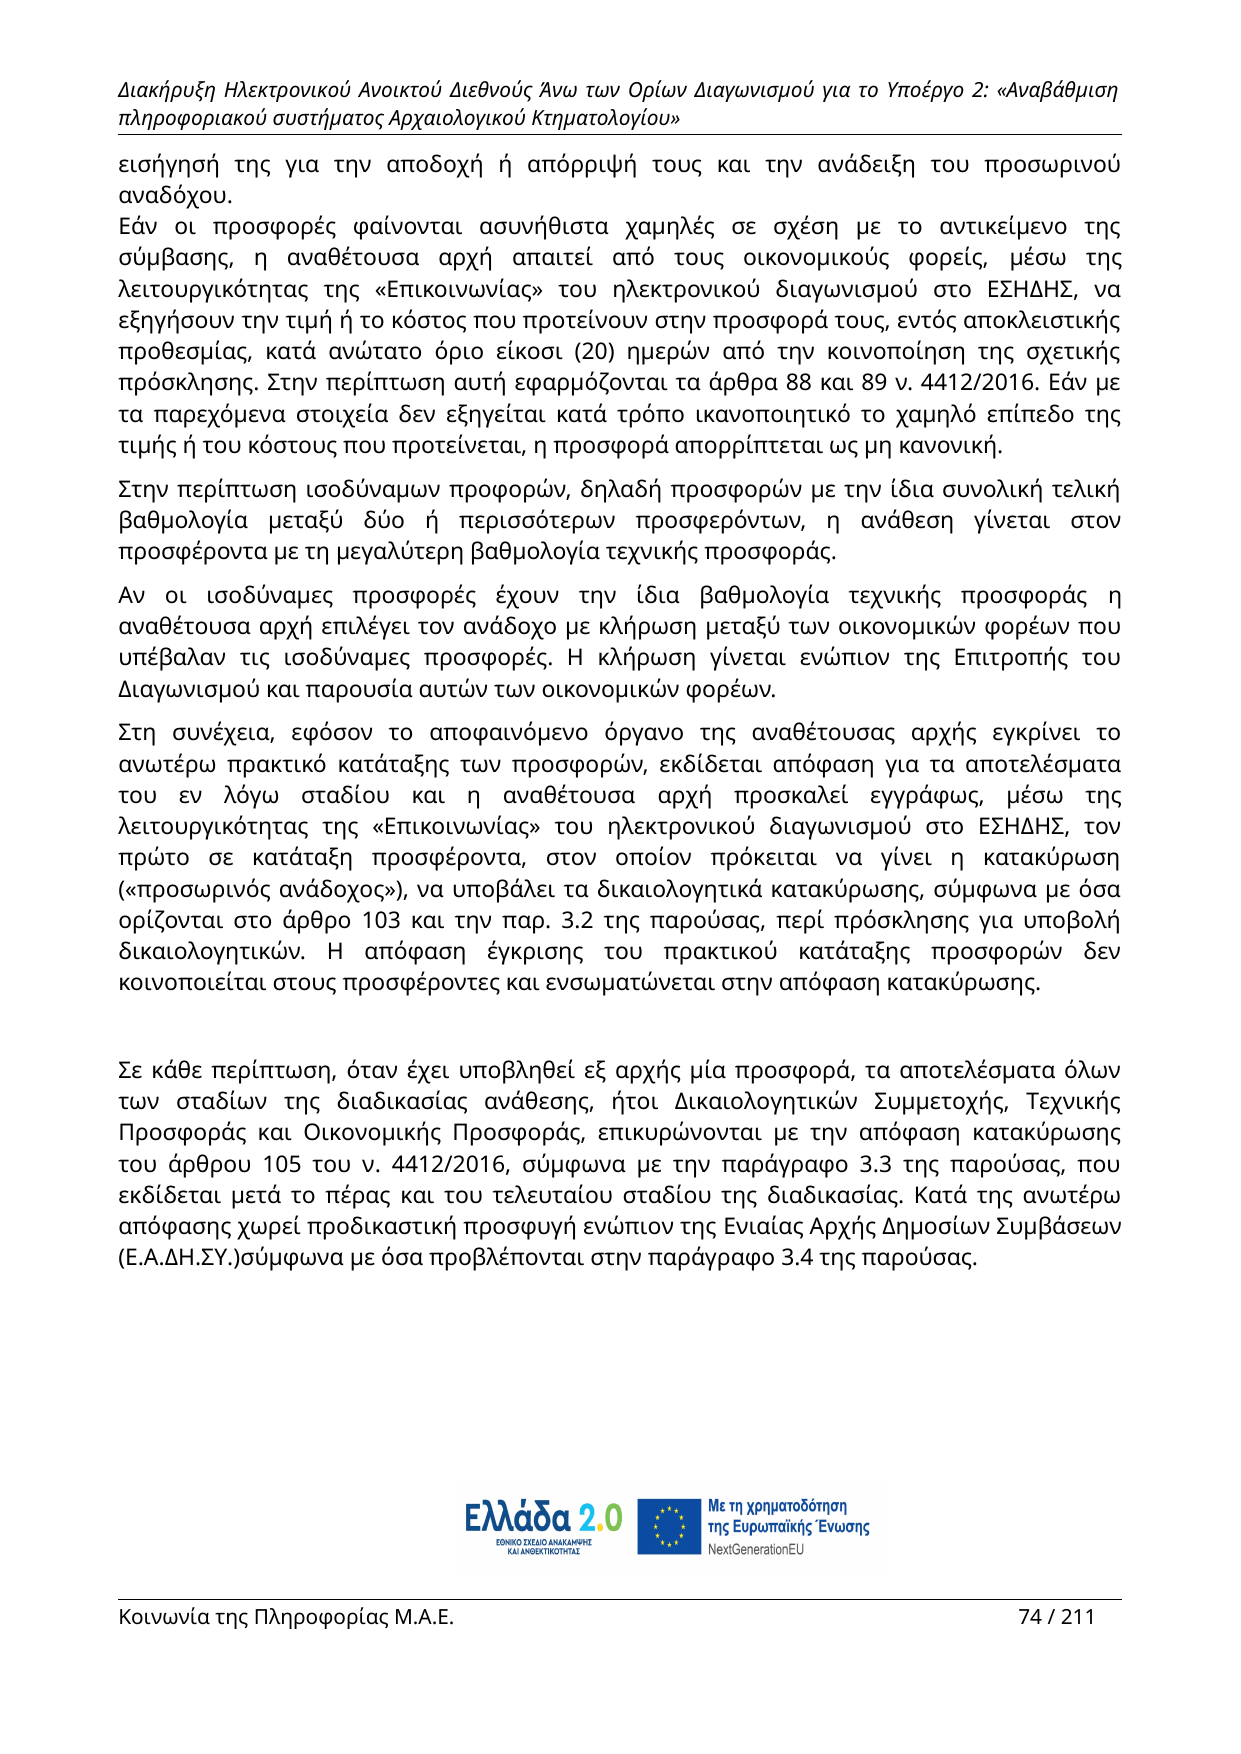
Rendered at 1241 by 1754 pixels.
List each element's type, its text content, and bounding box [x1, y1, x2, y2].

picture [457, 1479, 885, 1575]
text Εάν οι προσφορές φαίνονται ασυνήθιστα χαμηλές σε σχέση με το αντικείμενο της σύμβασης, η αναθέτουσα αρχή απαιτεί από τους οικονομικούς φορείς, μέσω της λειτουργικότητας της «Επικοινωνίας» του ηλεκτρονικού διαγωνισμού στο ΕΣΗΔΗΣ, να εξηγήσουν την τιμή ή το κόστος που προτείνουν στην προσφορά τους, εντός αποκλειστικής προθεσμίας, κατά ανώτατο όριο είκοσι (20) ημερών από την κοινοποίηση της σχετικής πρόσκλησης. Στην περίπτωση αυτή εφαρμόζονται τα άρθρα 88 και 89 ν. 4412/2016. Εάν με τα παρεχόμενα στοιχεία δεν εξηγείται κατά τρόπο ικανοποιητικό το χαμηλό επίπεδο της τιμής ή του κόστους που προτείνεται, η προσφορά απορρίπτεται ως μη κανονική. [118, 210, 1122, 460]
text Αν οι ισοδύναμες προσφορές έχουν την ίδια βαθμολογία τεχνικής προσφοράς η αναθέτουσα αρχή επιλέγει τον ανάδοχο με κλήρωση μεταξύ των οικονομικών φορέων που υπέβαλαν τις ισοδύναμες προσφορές. Η κλήρωση γίνεται ενώπιον της Επιτροπής του Διαγωνισμού και παρουσία αυτών των οικονομικών φορέων. [118, 579, 1122, 704]
text Στην περίπτωση ισοδύναμων προφορών, δηλαδή προσφορών με την ίδια συνολική τελική βαθμολογία μεταξύ δύο ή περισσότερων προσφερόντων, η ανάθεση γίνεται στον προσφέροντα με τη μεγαλύτερη βαθμολογία τεχνικής προσφοράς. [118, 472, 1122, 566]
text Στη συνέχεια, εφόσον το αποφαινόμενο όργανο της αναθέτουσας αρχής εγκρίνει το ανωτέρω πρακτικό κατάταξης των προσφορών, εκδίδεται απόφαση για τα αποτελέσματα του εν λόγω σταδίου και η αναθέτουσα αρχή προσκαλεί εγγράφως, μέσω της λειτουργικότητας της «Επικοινωνίας» του ηλεκτρονικού διαγωνισμού στο ΕΣΗΔΗΣ, τον πρώτο σε κατάταξη προσφέροντα, στον οποίον πρόκειται να γίνει η κατακύρωση («προσωρινός ανάδοχος»), να υποβάλει τα δικαιολογητικά κατακύρωσης, σύμφωνα με όσα ορίζονται στο άρθρο 103 και την παρ. 3.2 της παρούσας, περί πρόσκλησης για υποβολή δικαιολογητικών. Η απόφαση έγκρισης του πρακτικού κατάταξης προσφορών δεν κοινοποιείται στους προσφέροντες και ενσωματώνεται στην απόφαση κατακύρωσης. [118, 716, 1122, 997]
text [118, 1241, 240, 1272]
